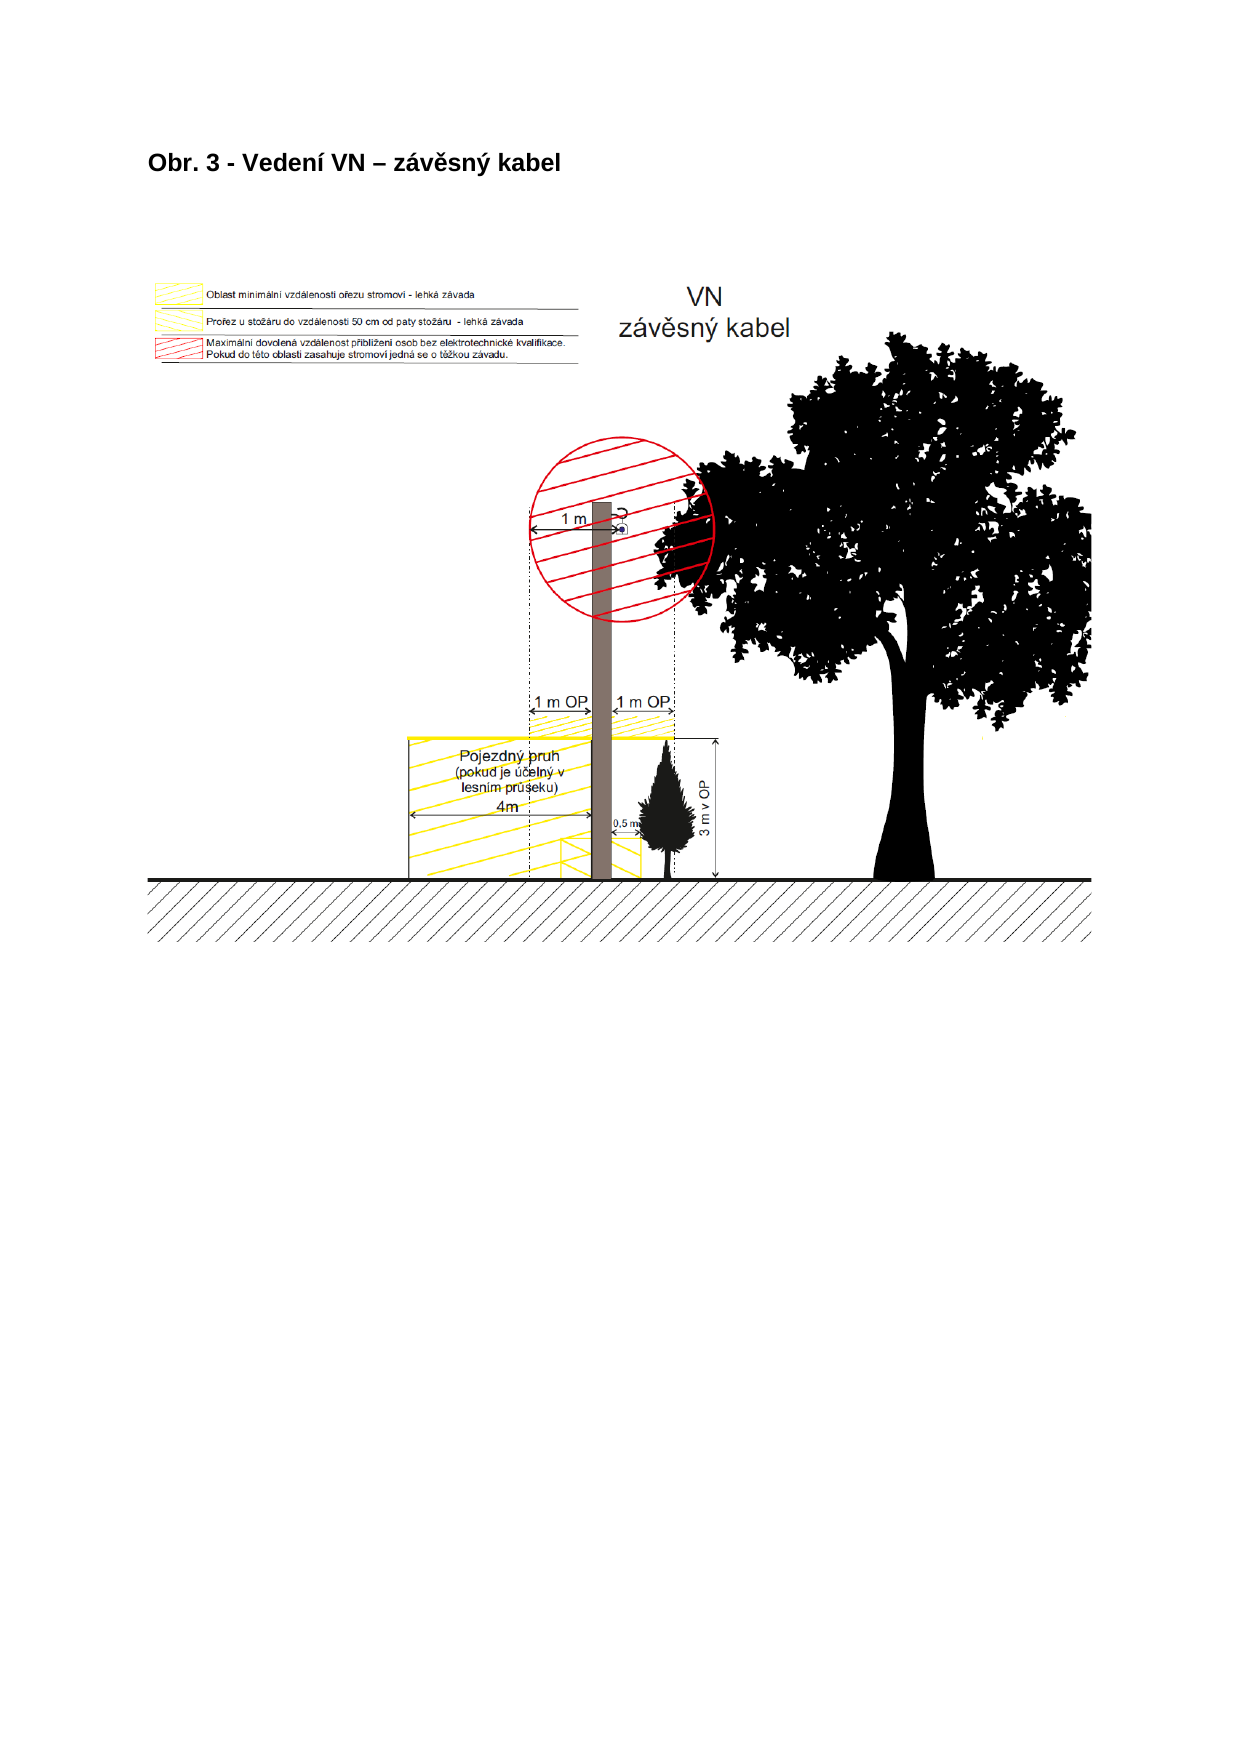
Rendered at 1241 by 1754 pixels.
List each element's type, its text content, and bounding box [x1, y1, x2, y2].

picture [147, 277, 1092, 942]
text Obr. 3 - Vedení VN – závěsný kabel [148, 148, 1093, 176]
